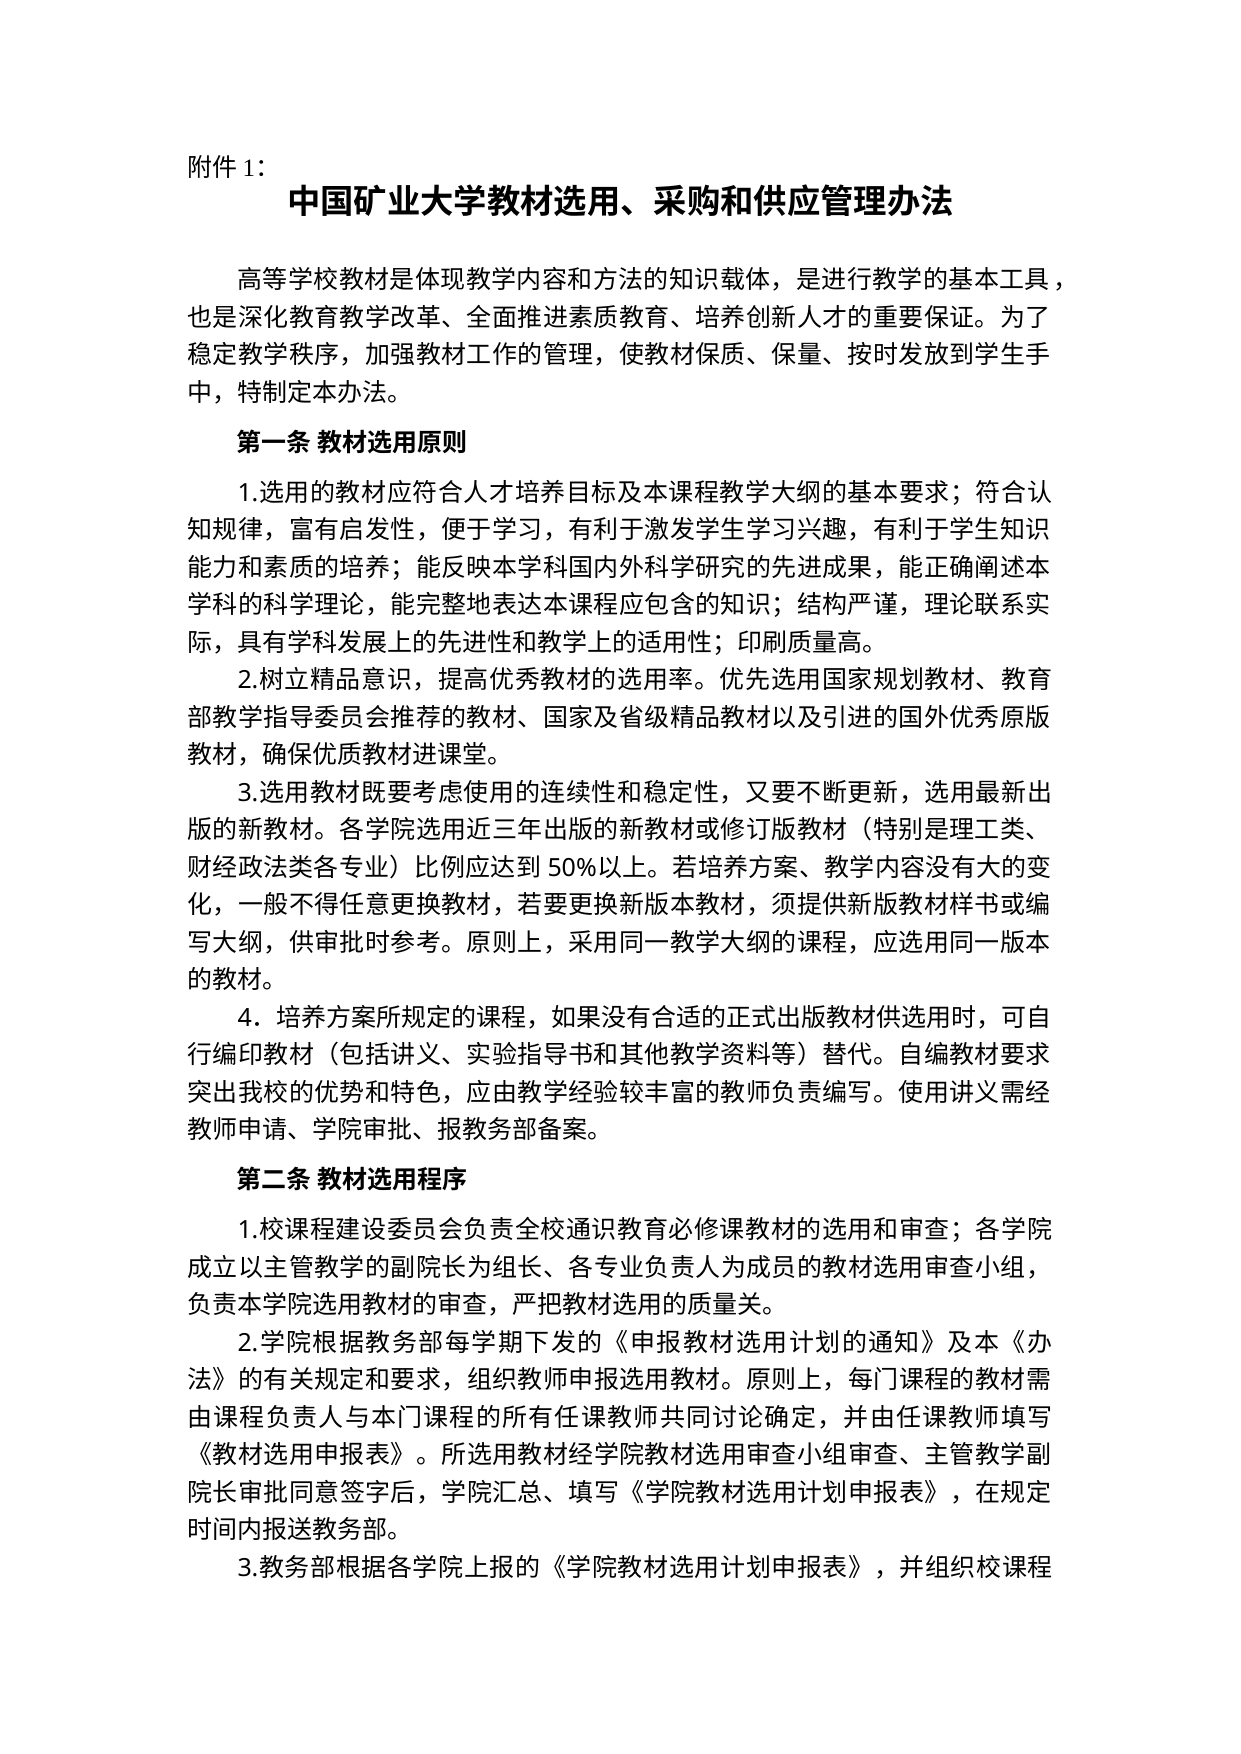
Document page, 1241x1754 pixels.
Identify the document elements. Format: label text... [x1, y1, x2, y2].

text 高等学校教材是体现教学内容和方法的知识载体，是进行教学的基本工具，也是深化教育教学改革、全面推进素质教育、培养创新人才的重要保证。为了稳定教学秩序，加强教材工作的管理，使教材保质、保量、按时发放到学生手中，特制定本办法。 [187, 259, 1053, 409]
text 第二条 教材选用程序 [187, 1159, 1053, 1196]
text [187, 1546, 1053, 1584]
text 2.学院根据教务部每学期下发的《申报教材选用计划的通知》及本《办法》的有关规定和要求，组织教师申报选用教材。原则上，每门课程的教材需由课程负责人与本门课程的所有任课教师共同讨论确定，并由任课教师填写《教材选用申报表》。所选用教材经学院教材选用审查小组审查、主管教学副院长审批同意签字后，学院汇总、填写《学院教材选用计划申报表》，在规定时间内报送教务部。 [187, 1321, 1053, 1546]
text 1.校课程建设委员会负责全校通识教育必修课教材的选用和审查；各学院成立以主管教学的副院长为组长、各专业负责人为成员的教材选用审查小组，负责本学院选用教材的审查，严把教材选用的质量关。 [187, 1209, 1053, 1321]
text 中国矿业大学教材选用、采购和供应管理办法 [187, 184, 1053, 221]
text 4．培养方案所规定的课程，如果没有合适的正式出版教材供选用时，可自行编印教材（包括讲义、实验指导书和其他教学资料等）替代。自编教材要求突出我校的优势和特色，应由教学经验较丰富的教师负责编写。使用讲义需经教师申请、学院审批、报教务部备案。 [187, 996, 1053, 1146]
text 1.选用的教材应符合人才培养目标及本课程教学大纲的基本要求；符合认知规律，富有启发性，便于学习，有利于激发学生学习兴趣，有利于学生知识、能力和素质的培养；能反映本学科国内外科学研究的先进成果，能正确阐述本学科的科学理论，能完整地表达本课程应包含的知识；结构严谨，理论联系实际，具有学科发展上的先进性和教学上的适用性；印刷质量高。 [187, 471, 1053, 659]
text 附件1： [187, 148, 1053, 184]
text 3.选用教材既要考虑使用的连续性和稳定性，又要不断更新，选用最新出版的新教材。各学院选用近三年出版的新教材或修订版教材（特别是理工类、财经政法类各专业）比例应达到50%以上。若培养方案、教学内容没有大的变化，一般不得任意更换教材，若要更换新版本教材，须提供新版教材样书或编写大纲，供审批时参考。原则上，采用同一教学大纲的课程，应选用同一版本的教材。 [187, 771, 1053, 996]
text 第一条 教材选用原则 [187, 421, 1053, 459]
text 2.树立精品意识，提高优秀教材的选用率。优先选用国家规划教材、教育部教学指导委员会推荐的教材、国家及省级精品教材以及引进的国外优秀原版教材，确保优质教材进课堂。 [187, 659, 1053, 771]
